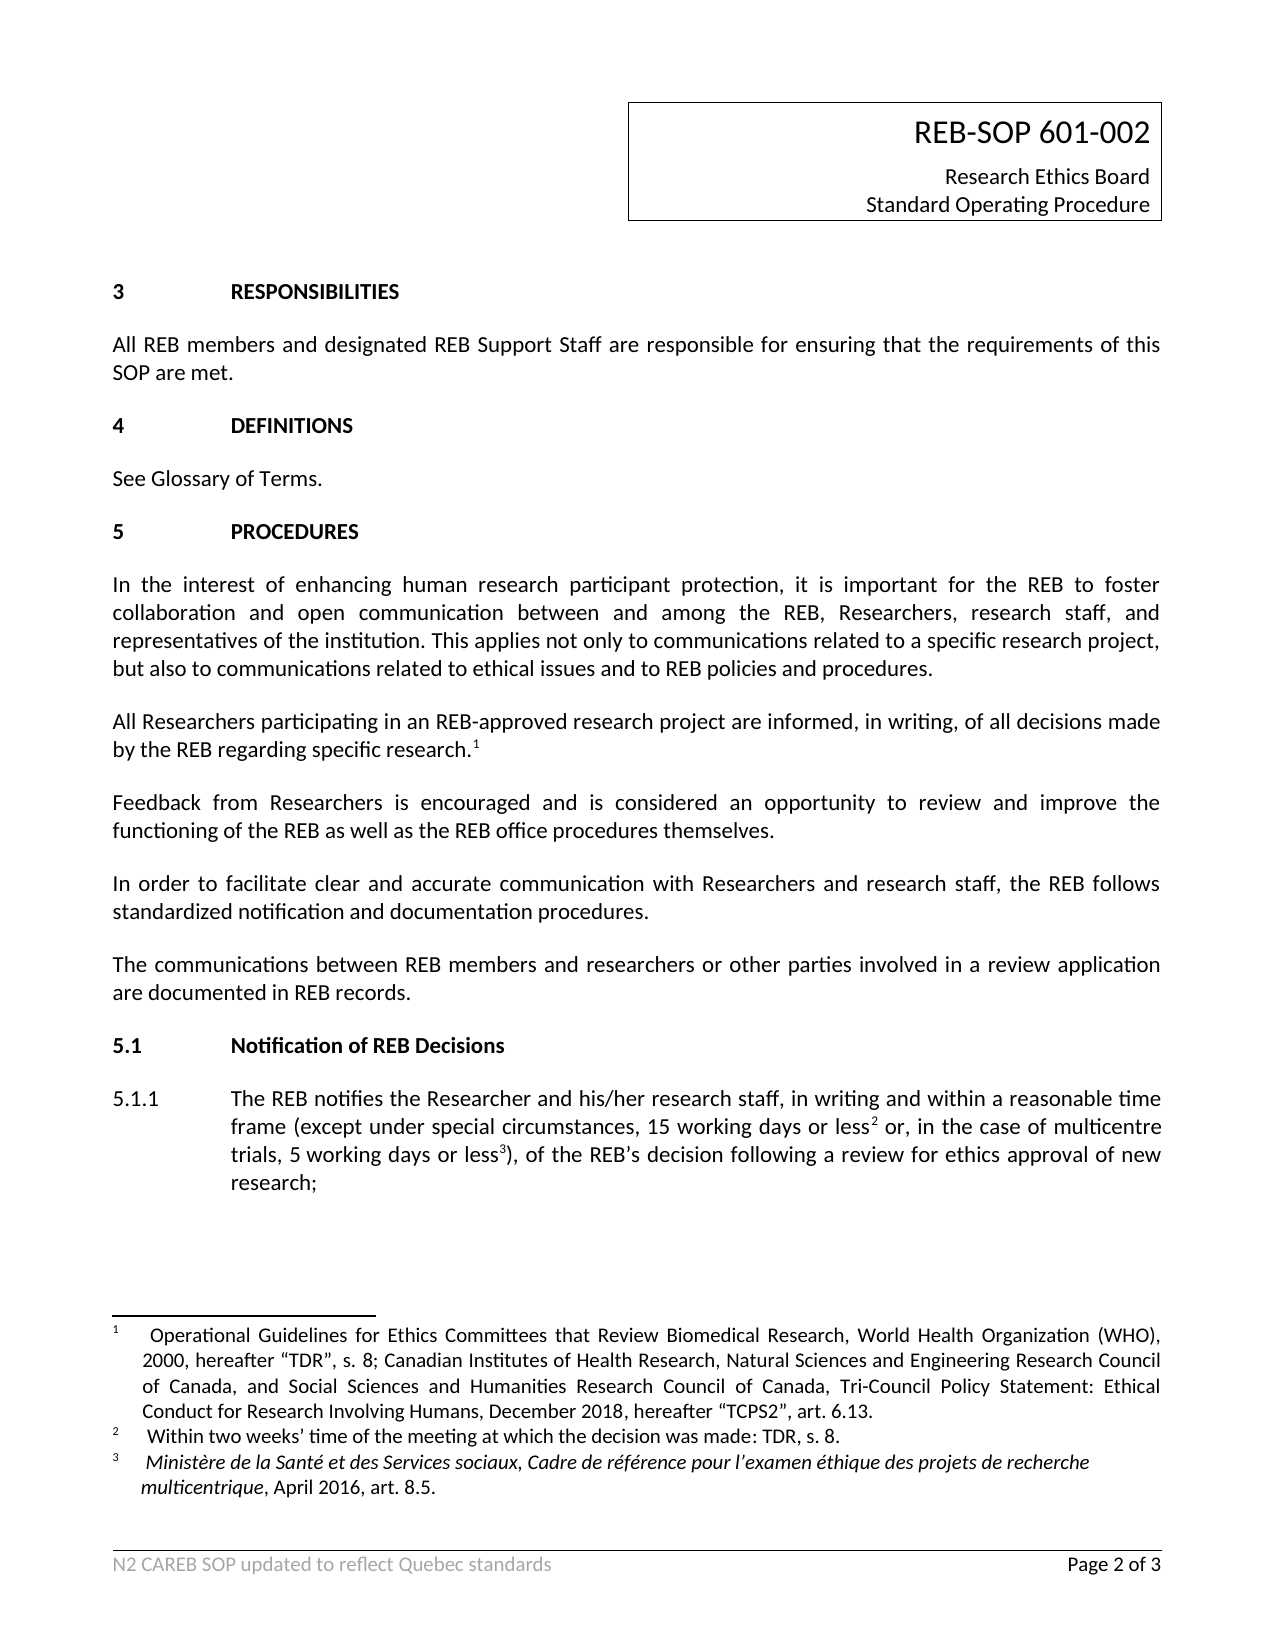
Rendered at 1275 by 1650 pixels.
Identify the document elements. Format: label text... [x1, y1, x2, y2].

text All REB members and designated REB Support Staff are responsible for ensuring that the requirements of this SOP are met. [112, 330, 1162, 386]
text In the interest of enhancing human research participant protection, it is important for the REB to foster collaboration and open communication between and among the REB, Researchers, research staff, and representatives of the institution. This applies not only to communications related to a specific research project, but also to communications related to ethical issues and to REB policies and procedures. [112, 570, 1162, 682]
subtitle Notification of REB Decisions [112, 1031, 1162, 1059]
text The communications between REB members and researchers or other parties involved in a review application are documented in REB records. [112, 950, 1162, 1006]
text See Glossary of Terms. [112, 464, 1162, 492]
subtitle Procedures [112, 517, 1162, 545]
subtitle Definitions [112, 411, 1162, 439]
subtitle The REB notifies the Researcher and his/her research staff, in writing and within a reasonable time frame (except under special circumstances, 15 working days or less or, in the case of multicentre trials, 5 working days or less), of the REB’s decision following a review for ethics approval of new research; [112, 1084, 1162, 1196]
text In order to facilitate clear and accurate communication with Researchers and research staff, the REB follows standardized notification and documentation procedures. [112, 869, 1162, 925]
subtitle Responsibilities [112, 277, 1162, 305]
text All Researchers participating in an REB-approved research project are informed, in writing, of all decisions made by the REB regarding specific research. [112, 707, 1162, 763]
text Feedback from Researchers is encouraged and is considered an opportunity to review and improve the functioning of the REB as well as the REB office procedures themselves. [112, 788, 1162, 844]
